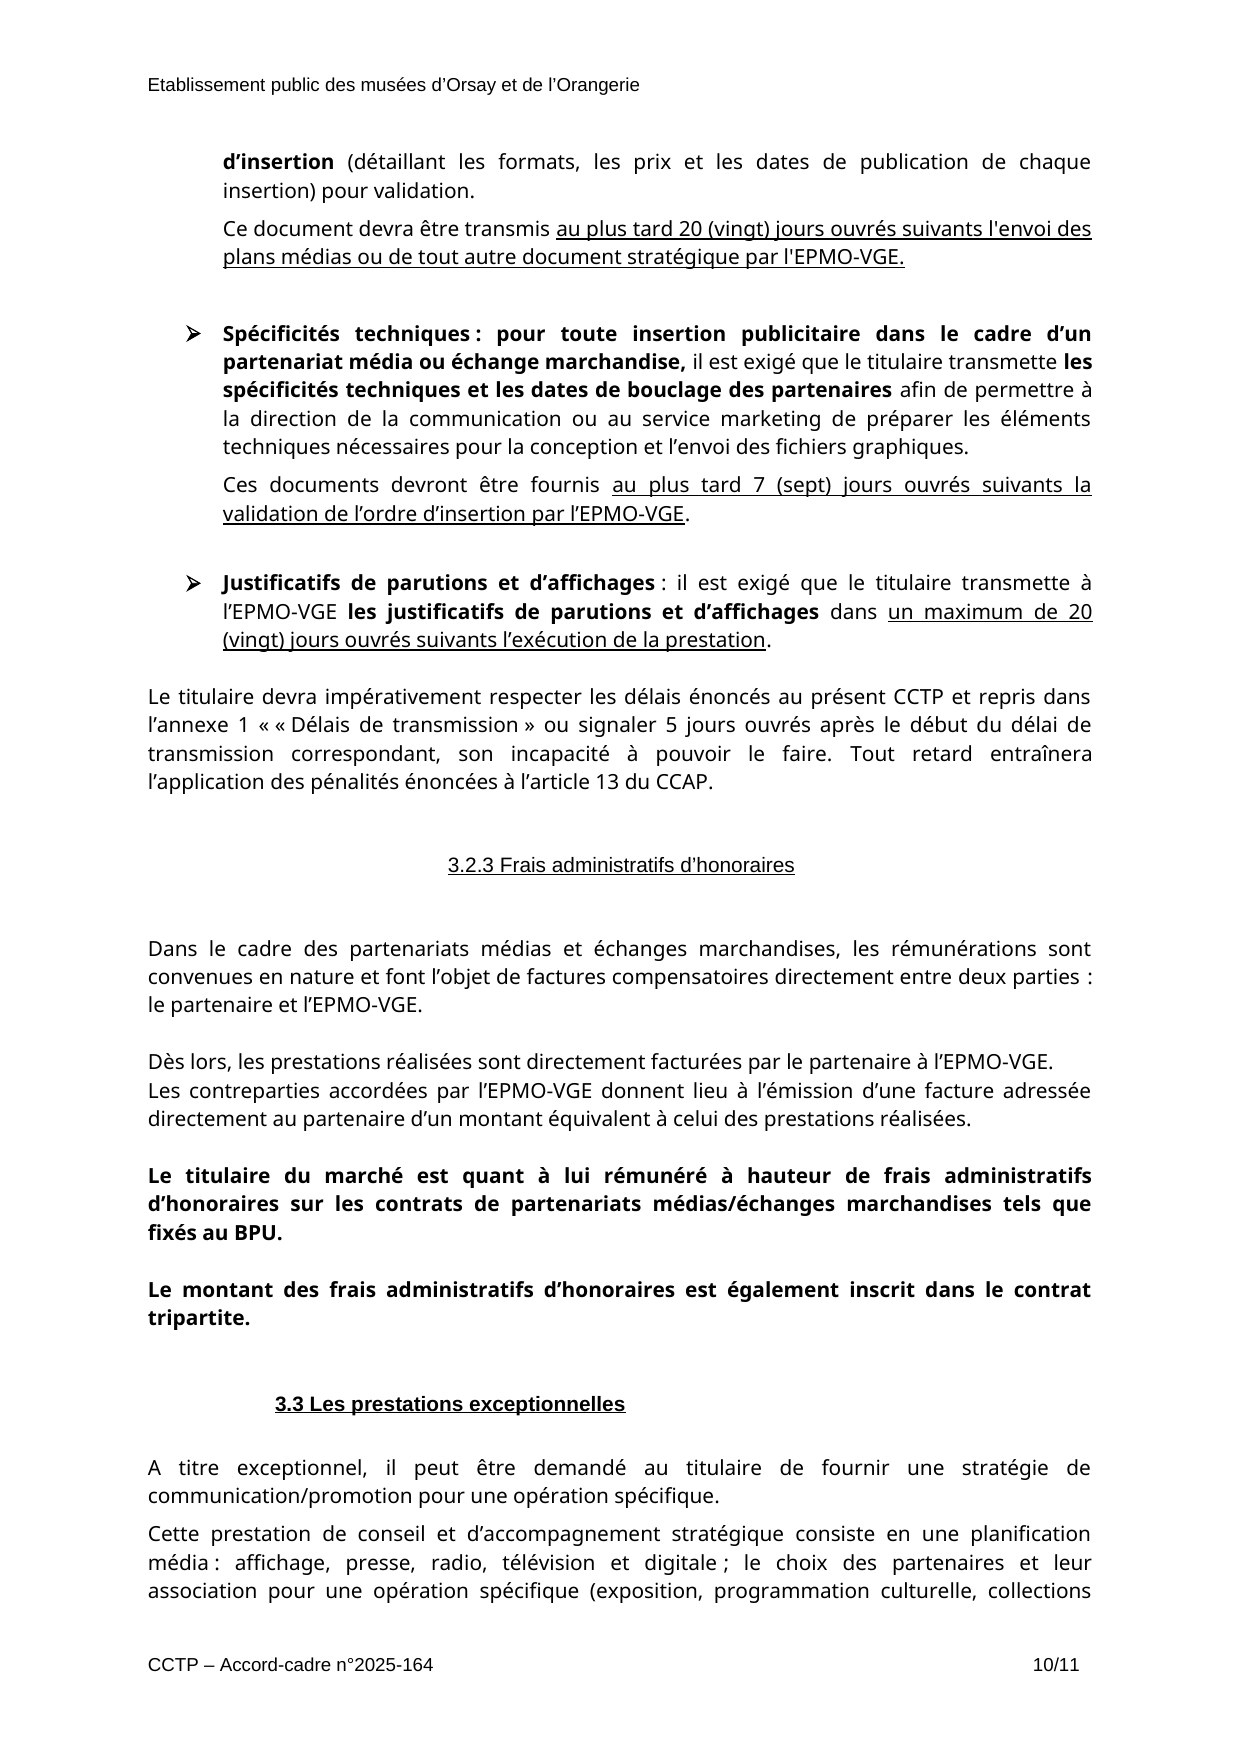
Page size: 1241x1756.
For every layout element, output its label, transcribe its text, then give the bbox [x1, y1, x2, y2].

text Les contreparties accordées par l’EPMO-VGE donnent lieu à l’émission d’une facture adressée directement au partenaire d’un montant équivalent à celui des prestations réalisées. [148, 1076, 1093, 1133]
text Ce document devra être transmis au plus tard 20 (vingt) jours ouvrés suivants l'envoi des plans médias ou de tout autre document stratégique par l'EPMO-VGE. [223, 214, 1093, 271]
text Le titulaire du marché est quant à lui rémunéré à hauteur de frais administratifs d’honoraires sur les contrats de partenariats médias/échanges marchandises tels que fixés au BPU. [148, 1161, 1093, 1246]
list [185, 147, 1093, 204]
text Le montant des frais administratifs d’honoraires est également inscrit dans le contrat tripartite. [148, 1275, 1093, 1332]
text A titre exceptionnel, il peut être demandé au titulaire de fournir une stratégie de communication/promotion pour une opération spécifique. [148, 1453, 1093, 1510]
subtitle 3.2.3 Frais administratifs d’honoraires [444, 853, 965, 877]
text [148, 1519, 1093, 1605]
text Dans le cadre des partenariats médias et échanges marchandises, les rémunérations sont convenues en nature et font l’objet de factures compensatoires directement entre deux parties : le partenaire et l’EPMO-VGE. [148, 934, 1093, 1019]
text Dès lors, les prestations réalisées sont directement facturées par le partenaire à l’EPMO-VGE. [148, 1047, 1093, 1076]
subtitle 3.3 Les prestations exceptionnelles [275, 1391, 965, 1415]
text Ces documents devront être fournis au plus tard 7 (sept) jours ouvrés suivants la validation de l’ordre d’insertion par l’EPMO-VGE. [223, 471, 1093, 527]
list Spécificités techniques : pour toute insertion publicitaire dans le cadre d’un partenariat média ou échange marchandise, il est exigé que le titulaire transmette les spécificités techniques et les dates de bouclage des partenaires afin de permettre à la direction de la communication ou au service marketing de préparer les éléments techniques nécessaires pour la conception et l’envoi des fichiers graphiques. [185, 319, 1093, 461]
list Justificatifs de parutions et d’affichages : il est exigé que le titulaire transmette à l’EPMO-VGE les justificatifs de parutions et d’affichages dans un maximum de 20 (vingt) jours ouvrés suivants l’exécution de la prestation. [185, 568, 1093, 654]
text Le titulaire devra impérativement respecter les délais énoncés au présent CCTP et repris dans l’annexe 1 « « Délais de transmission » ou signaler 5 jours ouvrés après le début du délai de transmission correspondant, son incapacité à pouvoir le faire. Tout retard entraînera l’application des pénalités énoncées à l’article 13 du CCAP. [148, 682, 1093, 796]
